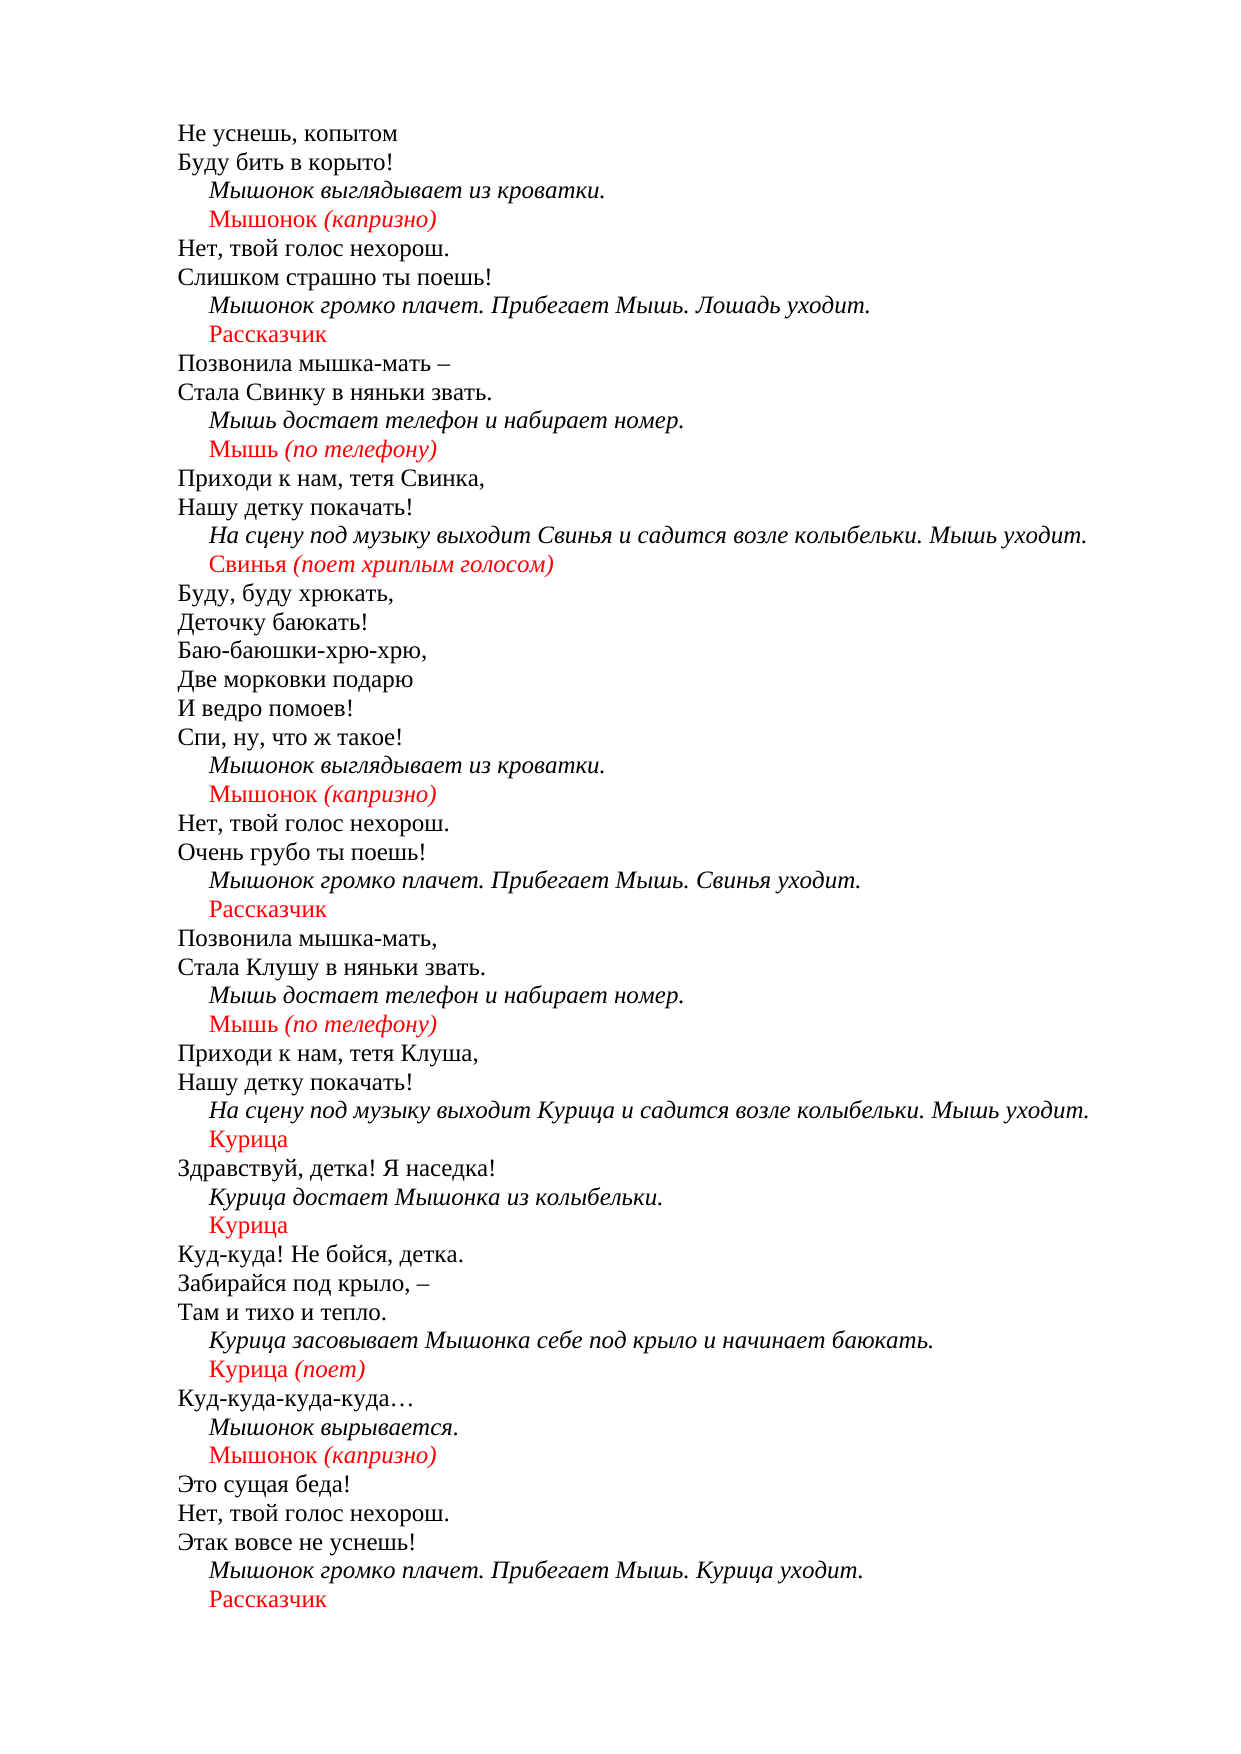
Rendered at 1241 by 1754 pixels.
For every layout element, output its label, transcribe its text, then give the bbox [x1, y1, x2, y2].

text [177, 118, 1152, 176]
text Мышь достает телефон и набирает номер. [177, 981, 1152, 1009]
text Рассказчик [177, 1584, 1152, 1613]
text На сцену под музыку выходит Курица и садится возле колыбельки. Мышь уходит. [177, 1096, 1152, 1124]
text Куд-куда-куда-куда… [177, 1383, 1152, 1412]
text Это сущая беда! Нет, твой голос нехорош. Этак вовсе не уснешь! [177, 1469, 1152, 1556]
text Курица засовывает Мышонка себе под крыло и начинает баюкать. [177, 1326, 1152, 1354]
text Мышонок громко плачет. Прибегает Мышь. Лошадь уходит. [177, 291, 1152, 319]
text Здравствуй, детка! Я наседка! [177, 1153, 1152, 1182]
text Мышонок выглядывает из кроватки. [177, 176, 1152, 204]
text Мышонок (капризно) [177, 1441, 1152, 1469]
text Приходи к нам, тетя Свинка, Нашу детку покачать! [177, 463, 1152, 521]
text Мышонок (капризно) [177, 204, 1152, 233]
text Мышонок (капризно) [177, 779, 1152, 808]
text Нет, твой голос нехорош. Слишком страшно ты поешь! [177, 233, 1152, 291]
text Свинья (поет хриплым голосом) [177, 549, 1152, 578]
text Приходи к нам, тетя Клуша, Нашу детку покачать! [177, 1038, 1152, 1096]
text Курица [177, 1211, 1152, 1239]
text Мышонок выглядывает из кроватки. [177, 751, 1152, 779]
text Мышь (по телефону) [177, 1009, 1152, 1038]
text Куд-куда! Не бойся, детка. Забирайся под крыло, – Там и тихо и тепло. [177, 1239, 1152, 1326]
text Курица [177, 1124, 1152, 1153]
text Рассказчик [177, 894, 1152, 923]
text Буду, буду хрюкать, Деточку баюкать! Баю-баюшки-хрю-хрю, Две морковки подарю И ведро помоев! Спи, ну, что ж такое! [177, 578, 1152, 751]
text Курица (поет) [177, 1354, 1152, 1383]
text Мышонок громко плачет. Прибегает Мышь. Свинья уходит. [177, 866, 1152, 894]
text Позвонила мышка-мать – Стала Свинку в няньки звать. [177, 348, 1152, 406]
text Рассказчик [177, 319, 1152, 348]
text Мышь (по телефону) [177, 434, 1152, 463]
text На сцену под музыку выходит Свинья и садится возле колыбельки. Мышь уходит. [177, 521, 1152, 549]
text Позвонила мышка-мать, Стала Клушу в няньки звать. [177, 923, 1152, 981]
text Мышонок вырывается. [177, 1412, 1152, 1441]
text Курица достает Мышонка из колыбельки. [177, 1182, 1152, 1211]
text Мышонок громко плачет. Прибегает Мышь. Курица уходит. [177, 1556, 1152, 1584]
text Мышь достает телефон и набирает номер. [177, 406, 1152, 434]
text Нет, твой голос нехорош. Очень грубо ты поешь! [177, 808, 1152, 866]
